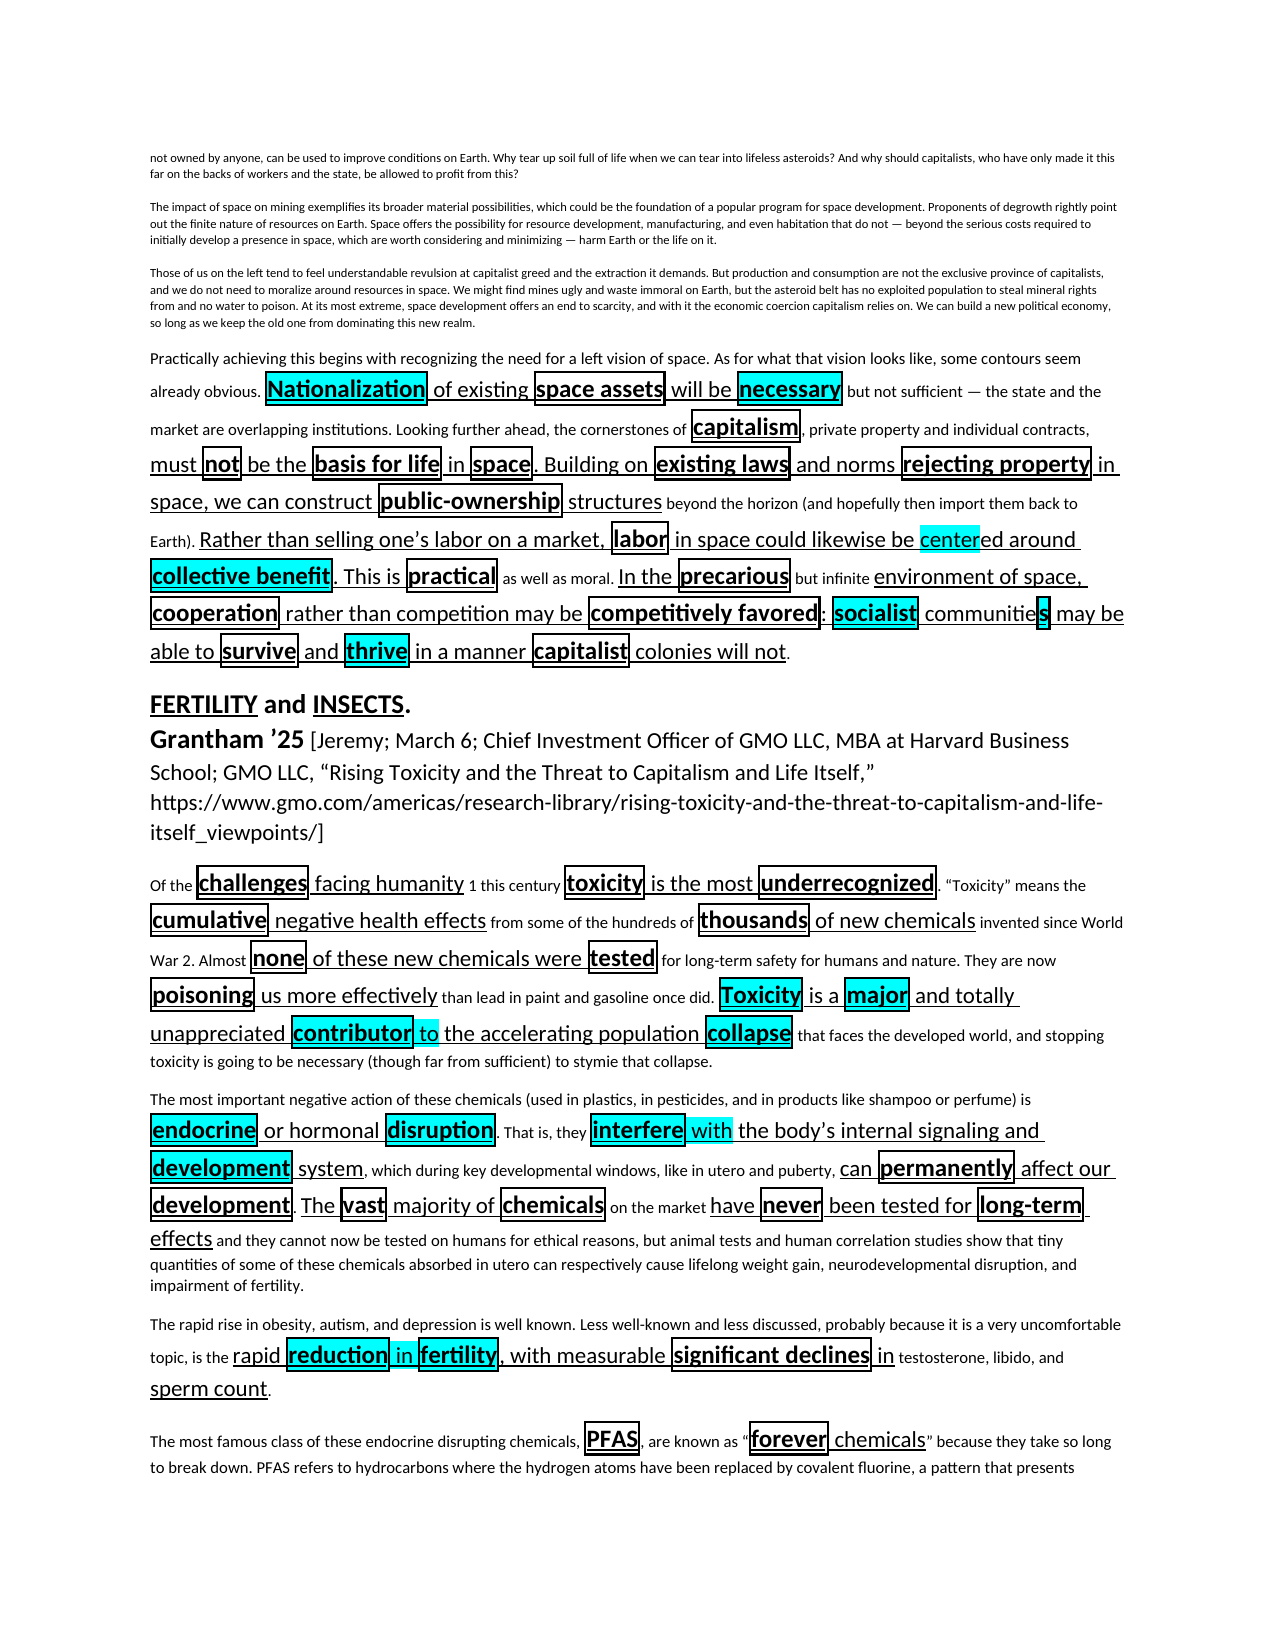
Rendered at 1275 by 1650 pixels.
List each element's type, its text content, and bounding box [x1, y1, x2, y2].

text Of the challenges facing humanity 1 this century toxicity is the most underrecognized. “Toxicity” means the cumulative negative health effects from some of the hundreds of thousands of new chemicals invented since World War 2. Almost none of these new chemicals were tested for long-term safety for humans and nature. They are now poisoning us more effectively than lead in paint and gasoline once did. Toxicity is a major and totally unappreciated contributor to the accelerating population collapse that faces the developed world, and stopping toxicity is going to be necessary (though far from sufficient) to stymie that collapse. [150, 865, 1125, 1071]
text Those of us on the left tend to feel understandable revulsion at capitalist greed and the extraction it demands. But production and consumption are not the exclusive province of capitalists, and we do not need to moralize around resources in space. We might find mines ugly and waste immoral on Earth, but the asteroid belt has no exploited population to steal mineral rights from and no water to poison. At its most extreme, space development offers an end to scarcity, and with it the economic coercion capitalism relies on. We can build a new political economy, so long as we keep the old one from dominating this new realm. [150, 266, 1125, 330]
text Grantham ’25 [Jeremy; March 6; Chief Investment Officer of GMO LLC, MBA at Harvard Business School; GMO LLC, “Rising Toxicity and the Threat to Capitalism and Life Itself,” https://www.gmo.com/americas/research-library/rising-toxicity-and-the-threat-to-capitalism-and-life-itself_viewpoints/] [150, 723, 1125, 846]
subtitle FERTILITY and INSECTS. [150, 687, 1125, 720]
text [150, 1421, 1125, 1477]
text The rapid rise in obesity, autism, and depression is well known. Less well-known and less discussed, probably because it is a very uncomfortable topic, is the rapid reduction in fertility, with measurable significant declines in testosterone, libido, and sperm count. [150, 1314, 1125, 1402]
text Practically achieving this begins with recognizing the need for a left vision of space. As for what that vision looks like, some contours seem already obvious. Nationalization of existing space assets will be necessary but not sufficient — the state and the market are overlapping institutions. Looking further ahead, the cornerstones of capitalism, private property and individual contracts, must not be the basis for life in space. Building on existing laws and norms rejecting property in space, we can construct public-ownership structures beyond the horizon (and hopefully then import them back to Earth). Rather than selling one’s labor on a market, labor in space could likewise be centered around collective benefit. This is practical as well as moral. In the precarious but infinite environment of space, cooperation rather than competition may be competitively favored: socialist communities may be able to survive and thrive in a manner capitalist colonies will not. [150, 348, 1125, 668]
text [150, 150, 1125, 182]
text The most important negative action of these chemicals (used in plastics, in pesticides, and in products like shampoo or perfume) is endocrine or hormonal disruption. That is, they interfere with the body’s internal signaling and development system, which during key developmental windows, like in utero and puberty, can permanently affect our development. The vast majority of chemicals on the market have never been tested for long-term effects and they cannot now be tested on humans for ethical reasons, but animal tests and human correlation studies show that tiny quantities of some of these chemicals absorbed in utero can respectively cause lifelong weight gain, neurodevelopmental disruption, and impairment of fertility. [150, 1089, 1125, 1296]
text The impact of space on mining exemplifies its broader material possibilities, which could be the foundation of a popular program for space development. Proponents of degrowth rightly point out the finite nature of resources on Earth. Space offers the possibility for resource development, manufacturing, and even habitation that do not — beyond the serious costs required to initially develop a presence in space, which are worth considering and minimizing — harm Earth or the life on it. [150, 199, 1125, 248]
